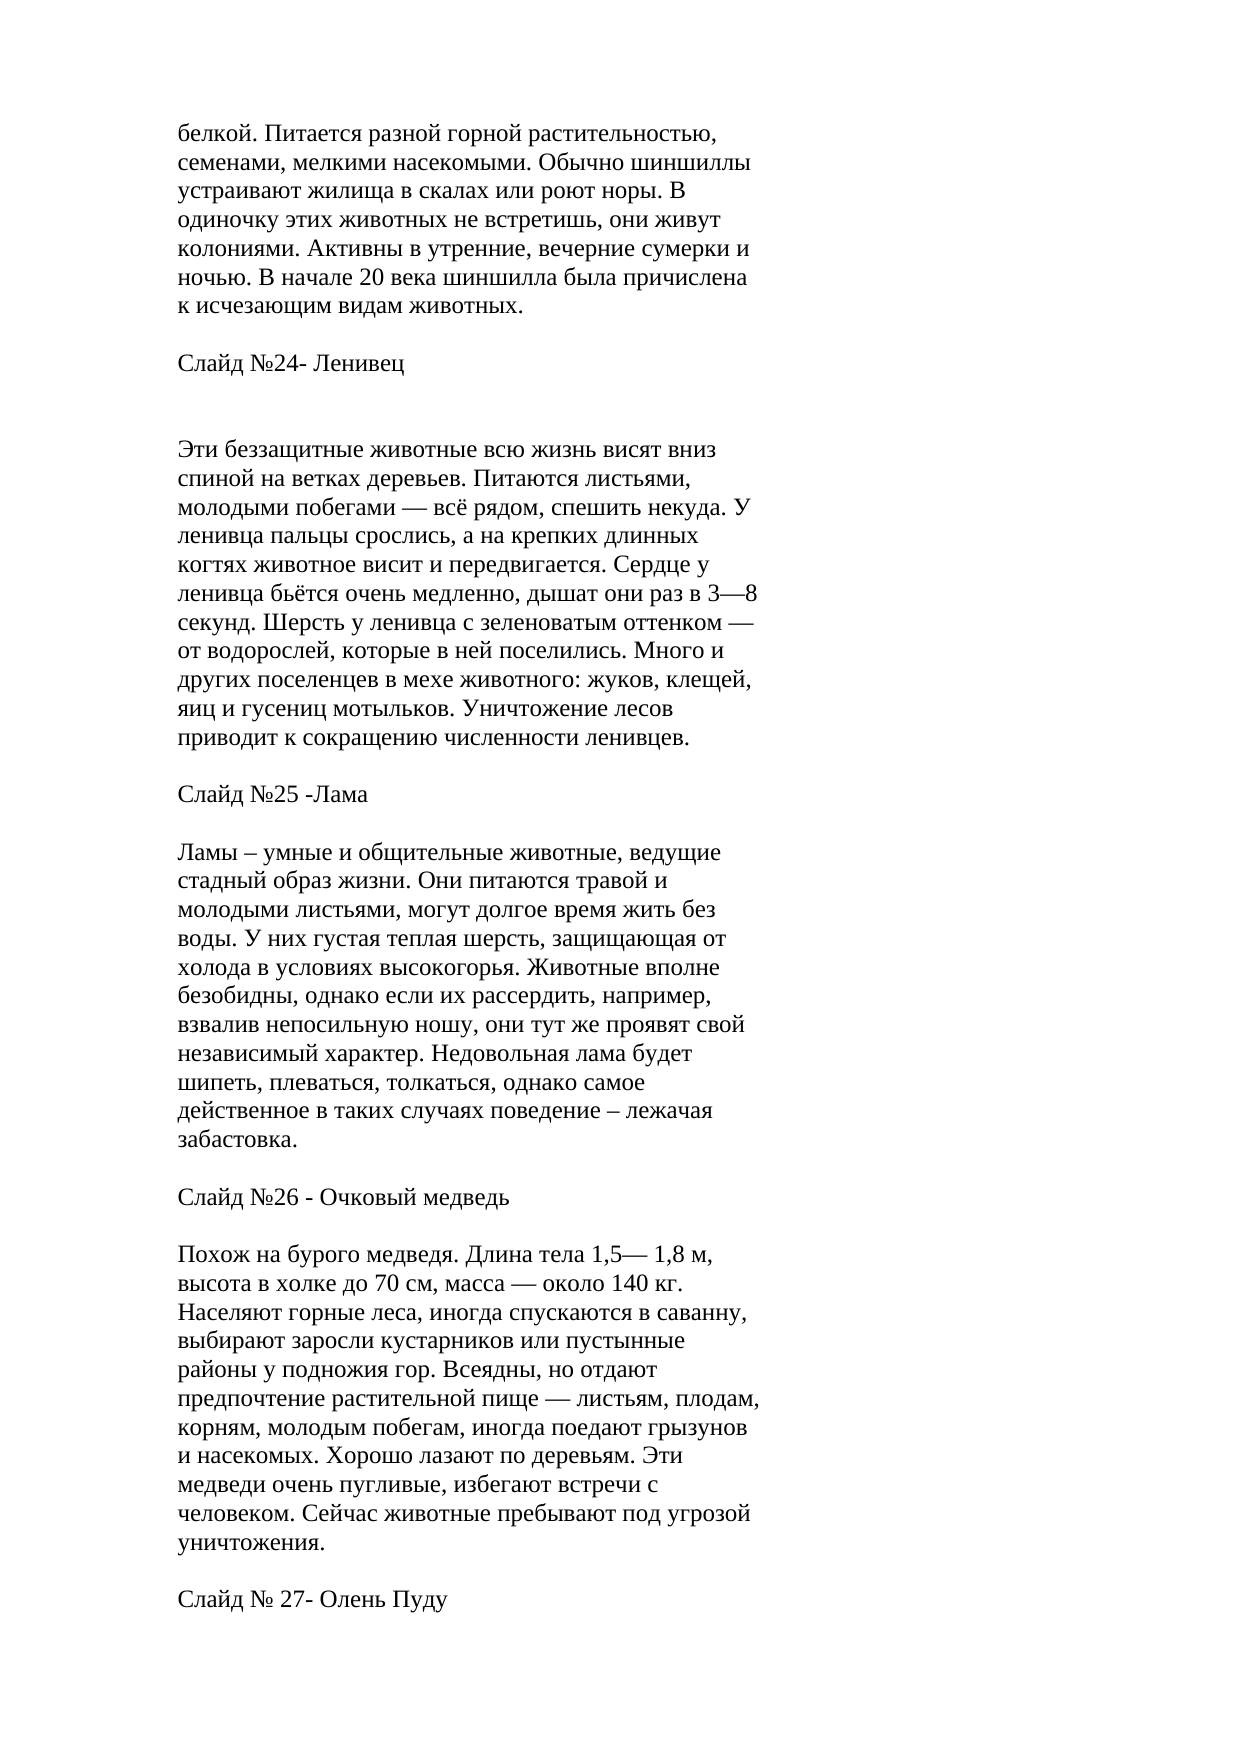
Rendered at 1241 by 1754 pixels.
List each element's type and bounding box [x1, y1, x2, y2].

table_cell [166, 118, 771, 1613]
